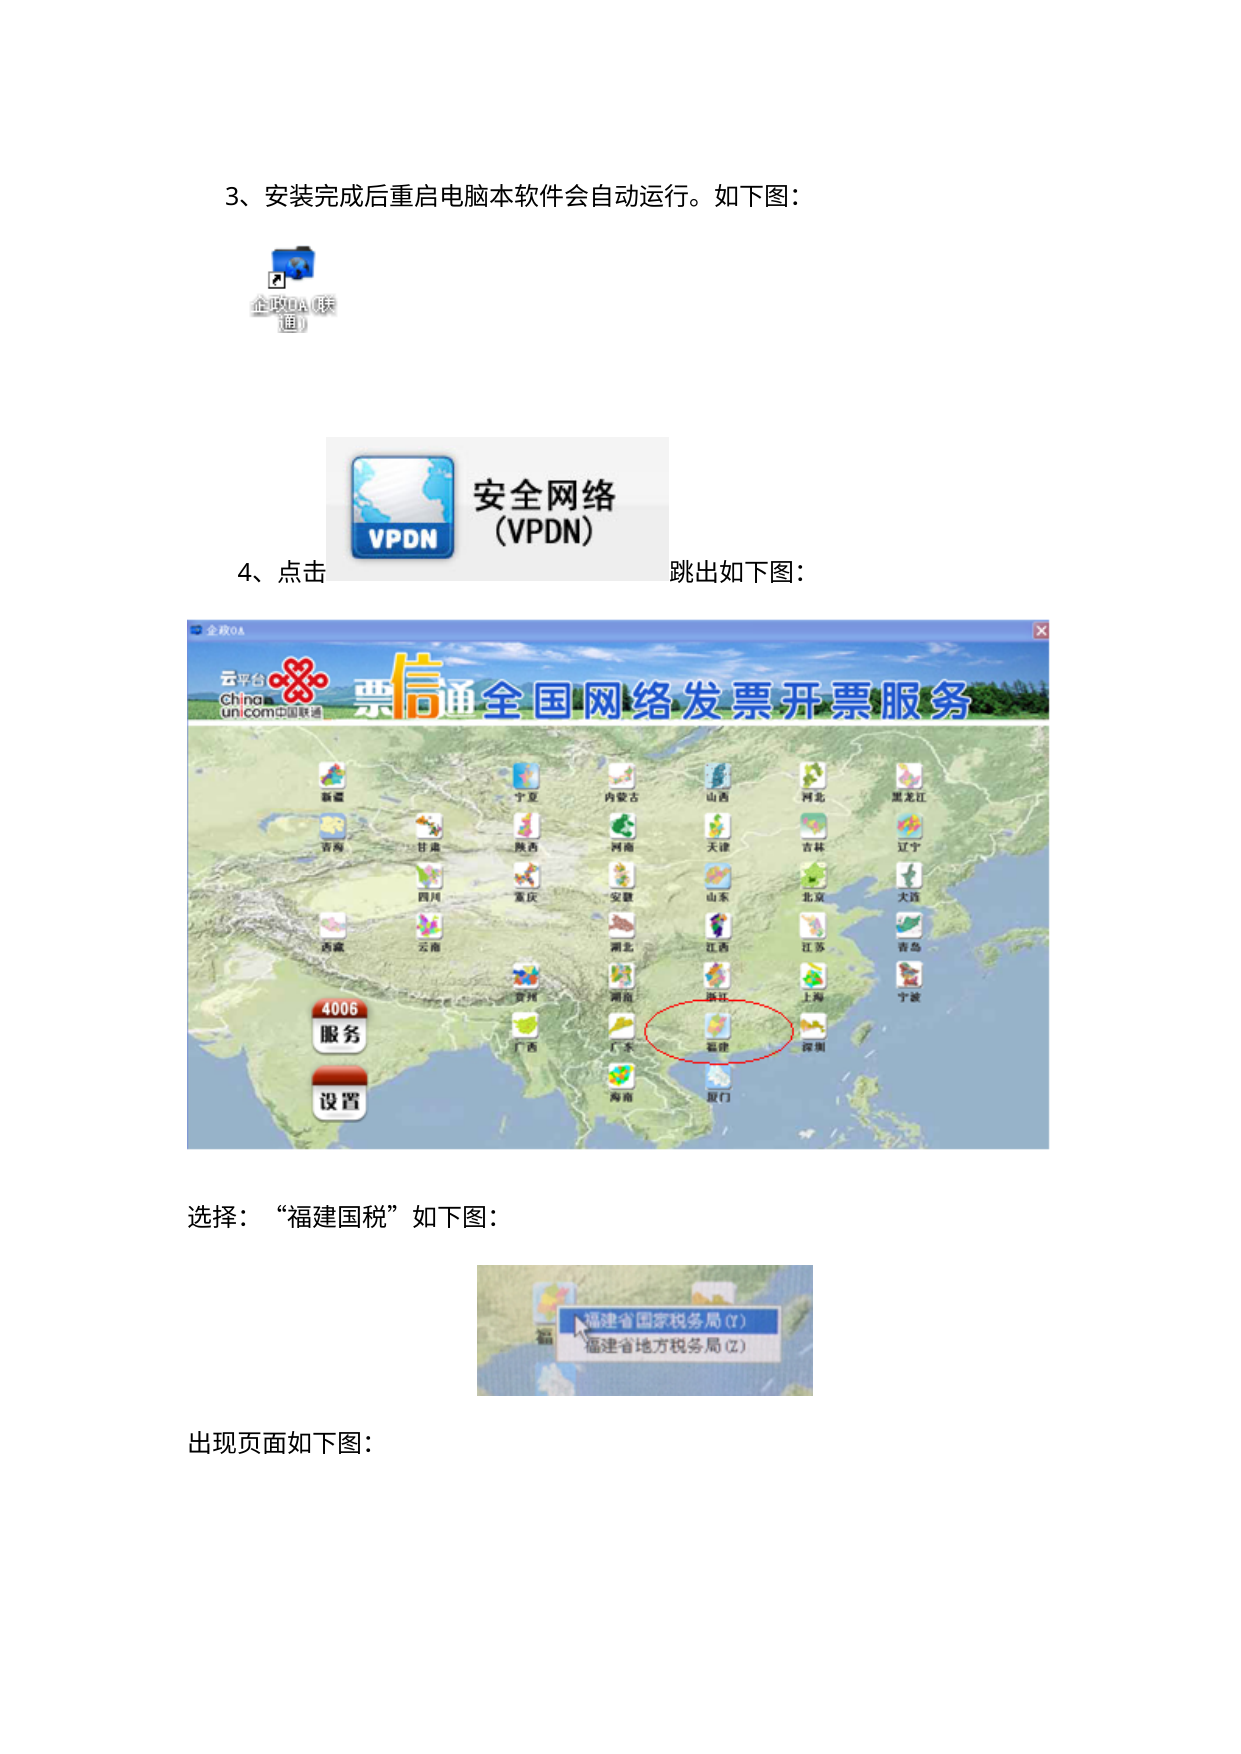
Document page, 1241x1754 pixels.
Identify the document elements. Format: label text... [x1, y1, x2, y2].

picture [187, 617, 1054, 1151]
text 3、安装完成后重启电脑本软件会自动运行。如下图： [187, 162, 1053, 227]
text 选择：“福建国税”如下图： [187, 1183, 1053, 1248]
picture [477, 1265, 813, 1396]
picture [326, 437, 669, 581]
text 出现页面如下图： [187, 1409, 1053, 1474]
picture [237, 245, 344, 333]
